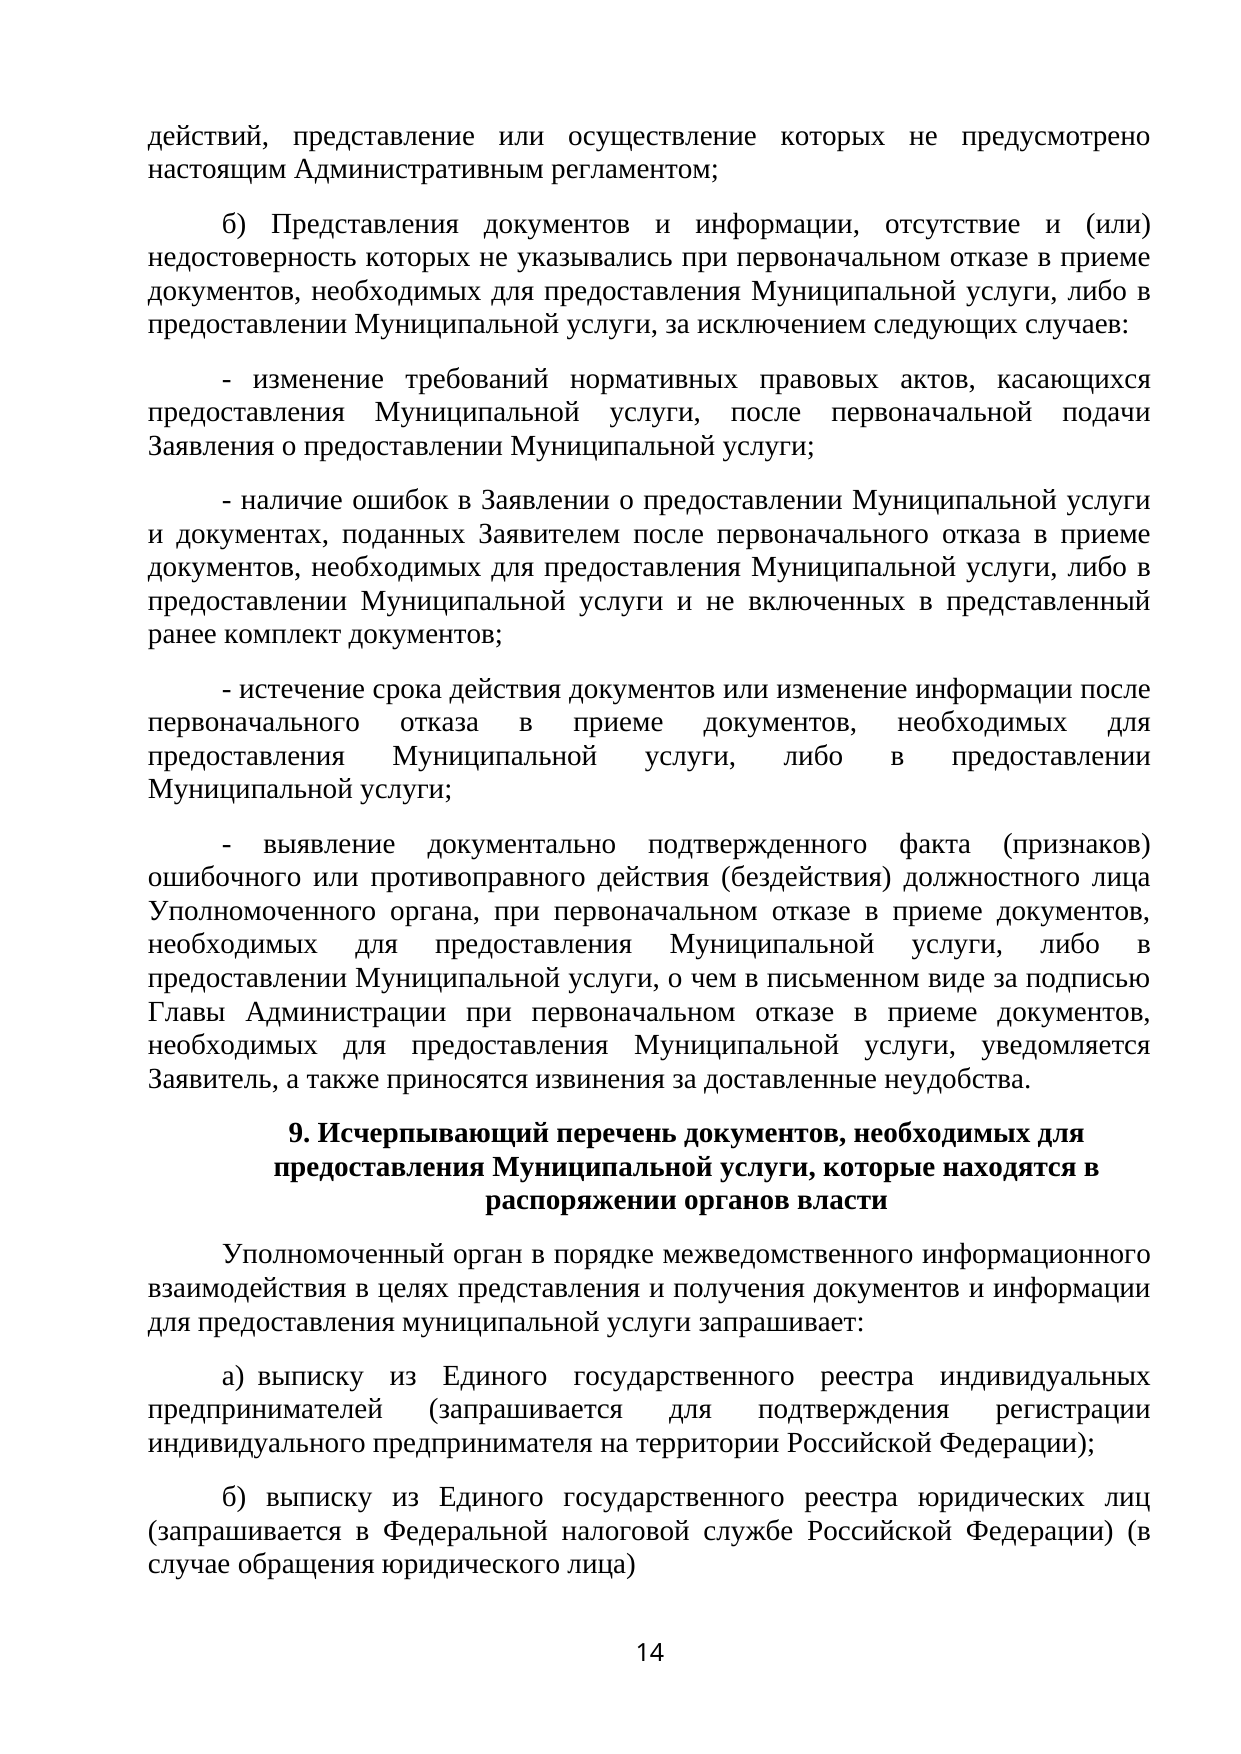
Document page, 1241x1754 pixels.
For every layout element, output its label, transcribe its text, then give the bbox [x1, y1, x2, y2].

text - изменение требований нормативных правовых актов, касающихся предоставления Муниципальной услуги, после первоначальной подачи Заявления о предоставлении Муниципальной услуги; [148, 361, 1152, 462]
text - наличие ошибок в Заявлении о предоставлении Муниципальной услуги и документах, поданных Заявителем после первоначального отказа в приеме документов, необходимых для предоставления Муниципальной услуги, либо в предоставлении Муниципальной услуги и не включенных в представленный ранее комплект документов; [148, 482, 1152, 650]
text - выявление документально подтвержденного факта (признаков) ошибочного или противоправного действия (бездействия) должностного лица Уполномоченного органа, при первоначальном отказе в приеме документов, необходимых для предоставления Муниципальной услуги, либо в предоставлении Муниципальной услуги, о чем в письменном виде за подписью Главы Администрации при первоначальном отказе в приеме документов, необходимых для предоставления Муниципальной услуги, уведомляется Заявитель, а также приносятся извинения за доставленные неудобства. [148, 826, 1152, 1094]
text а) выписку из Единого государственного реестра индивидуальных предпринимателей (запрашивается для подтверждения регистрации индивидуального предпринимателя на территории Российской Федерации); [148, 1358, 1152, 1459]
text Уполномоченный орган в порядке межведомственного информационного взаимодействия в целях представления и получения документов и информации для предоставления муниципальной услуги запрашивает: [148, 1237, 1152, 1337]
text б) Представления документов и информации, отсутствие и (или) недостоверность которых не указывались при первоначальном отказе в приеме документов, необходимых для предоставления Муниципальной услуги, либо в предоставлении Муниципальной услуги, за исключением следующих случаев: [148, 206, 1152, 340]
text б) выписку из Единого государственного реестра юридических лиц (запрашивается в Федеральной налоговой службе Российской Федерации) (в случае обращения юридического лица) [148, 1479, 1152, 1580]
text 9. Исчерпывающий перечень документов, необходимых для предоставления Муниципальной услуги, которые находятся в распоряжении органов власти [222, 1115, 1152, 1216]
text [148, 118, 1152, 185]
text - истечение срока действия документов или изменение информации после первоначального отказа в приеме документов, необходимых для предоставления Муниципальной услуги, либо в предоставлении Муниципальной услуги; [148, 671, 1152, 805]
